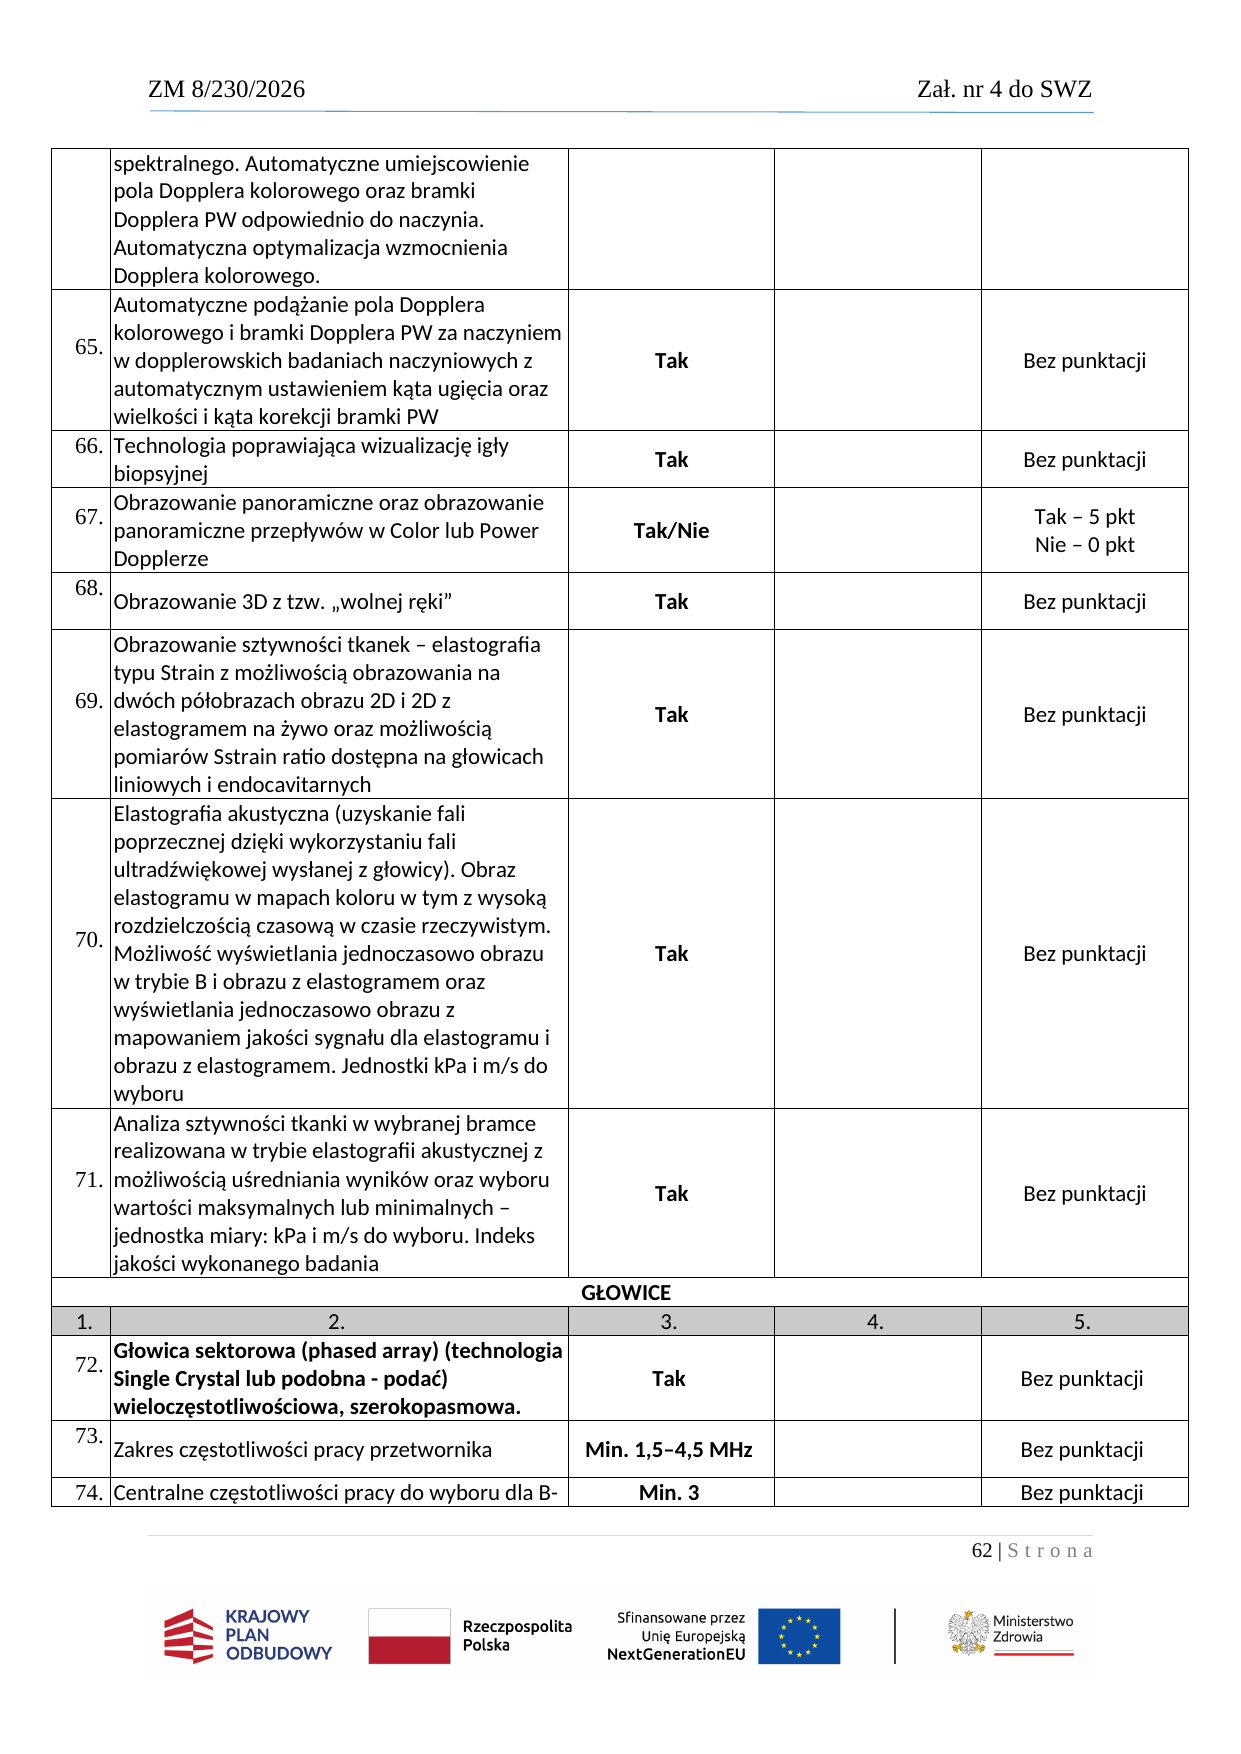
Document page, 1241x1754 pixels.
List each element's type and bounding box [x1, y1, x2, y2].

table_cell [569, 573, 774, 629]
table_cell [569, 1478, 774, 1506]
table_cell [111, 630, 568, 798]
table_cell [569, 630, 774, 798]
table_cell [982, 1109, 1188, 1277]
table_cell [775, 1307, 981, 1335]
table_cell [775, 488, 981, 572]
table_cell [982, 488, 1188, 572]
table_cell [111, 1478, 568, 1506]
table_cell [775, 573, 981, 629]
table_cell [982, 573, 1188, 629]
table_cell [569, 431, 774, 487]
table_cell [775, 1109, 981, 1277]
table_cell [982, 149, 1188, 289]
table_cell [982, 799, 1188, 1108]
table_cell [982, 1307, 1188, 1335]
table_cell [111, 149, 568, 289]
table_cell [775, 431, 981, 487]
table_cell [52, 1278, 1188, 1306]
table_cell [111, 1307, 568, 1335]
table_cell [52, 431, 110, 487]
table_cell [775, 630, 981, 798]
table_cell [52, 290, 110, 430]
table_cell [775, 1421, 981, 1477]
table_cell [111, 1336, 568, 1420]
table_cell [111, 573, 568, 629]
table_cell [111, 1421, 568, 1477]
picture [147, 1585, 1093, 1681]
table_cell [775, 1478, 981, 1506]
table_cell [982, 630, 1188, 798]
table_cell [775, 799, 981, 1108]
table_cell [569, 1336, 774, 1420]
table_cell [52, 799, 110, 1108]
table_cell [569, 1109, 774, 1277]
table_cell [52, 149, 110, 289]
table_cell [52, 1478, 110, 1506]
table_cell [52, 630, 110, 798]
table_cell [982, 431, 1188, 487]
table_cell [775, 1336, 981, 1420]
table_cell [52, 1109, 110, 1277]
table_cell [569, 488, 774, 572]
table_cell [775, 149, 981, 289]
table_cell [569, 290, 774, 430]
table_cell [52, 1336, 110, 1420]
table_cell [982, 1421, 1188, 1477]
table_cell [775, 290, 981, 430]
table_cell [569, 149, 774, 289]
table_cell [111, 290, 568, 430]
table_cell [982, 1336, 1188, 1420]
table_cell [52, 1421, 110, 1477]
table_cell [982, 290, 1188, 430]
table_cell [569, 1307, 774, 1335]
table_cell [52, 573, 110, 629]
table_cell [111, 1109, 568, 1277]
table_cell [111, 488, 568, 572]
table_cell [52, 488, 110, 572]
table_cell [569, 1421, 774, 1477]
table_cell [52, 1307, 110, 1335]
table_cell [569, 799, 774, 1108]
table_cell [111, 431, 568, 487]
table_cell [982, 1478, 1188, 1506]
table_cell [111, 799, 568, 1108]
